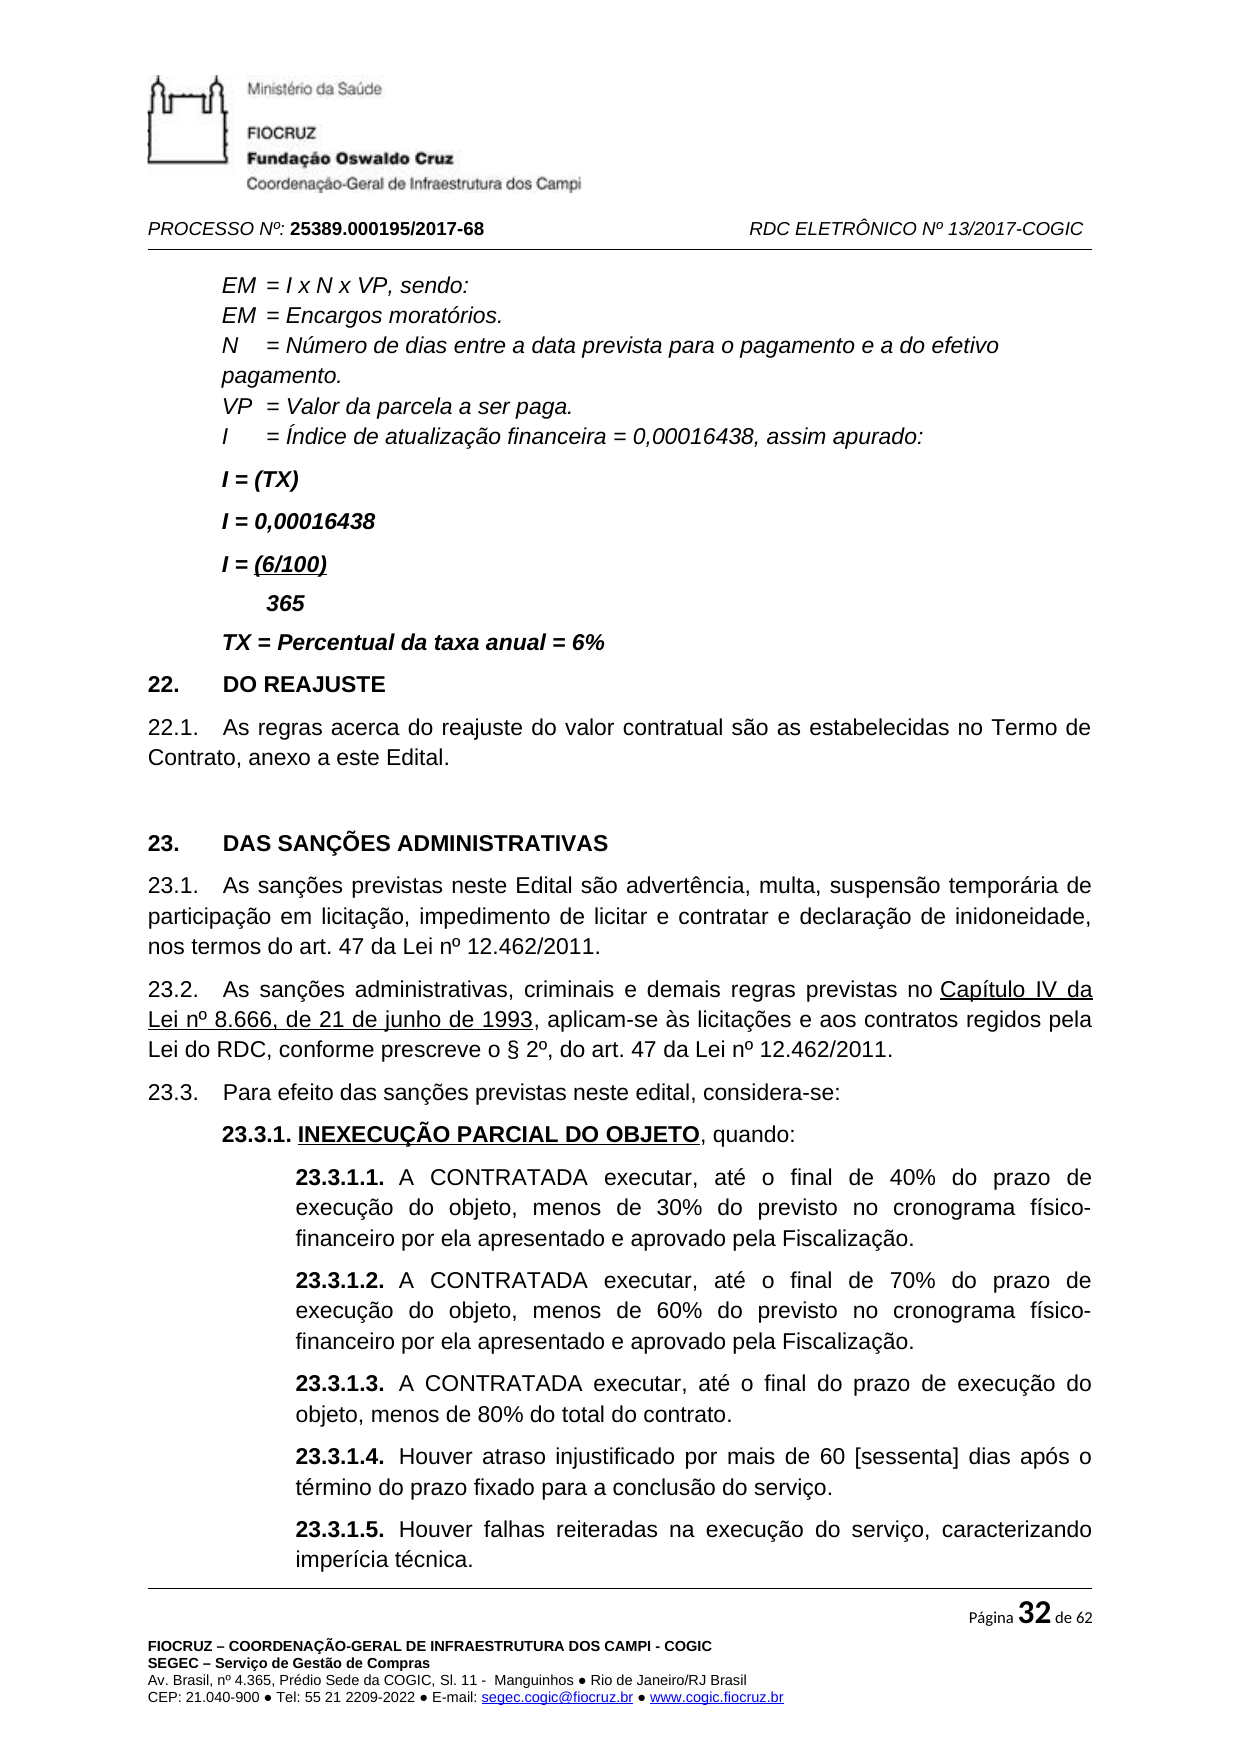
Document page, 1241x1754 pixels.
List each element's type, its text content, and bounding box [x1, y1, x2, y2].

list Houver falhas reiteradas na execução do serviço, caracterizando imperícia técnica. [295, 1516, 1092, 1573]
list As regras acerca do reajuste do valor contratual são as estabelecidas no Termo de Contrato, anexo a este Edital. [148, 714, 1092, 771]
text 365 [148, 590, 1092, 616]
list A CONTRATADA executar, até o final de 40% do prazo de execução do objeto, menos de 30% do previsto no cronograma físico-financeiro por ela apresentado e aprovado pela Fiscalização. [295, 1164, 1092, 1251]
text TX = Percentual da taxa anual = 6% [148, 629, 1092, 655]
list INEXECUÇÃO PARCIAL DO OBJETO, quando: [222, 1121, 1092, 1148]
text I = 0,00016438 [148, 508, 1092, 535]
list As sanções previstas neste Edital são advertência, multa, suspensão temporária de participação em licitação, impedimento de licitar e contratar e declaração de inidoneidade, nos termos do art. 47 da Lei nº 12.462/2011. [148, 872, 1092, 959]
picture [147, 75, 582, 193]
list Para efeito das sanções previstas neste edital, considera-se: [148, 1079, 1092, 1105]
text EM = Encargos moratórios. [222, 302, 1092, 328]
list DO REAJUSTE [148, 671, 1092, 698]
list As sanções administrativas, criminais e demais regras previstas no Capítulo IV da Lei nº 8.666, de 21 de junho de 1993, aplicam-se às licitações e aos contratos regidos pela Lei do RDC, conforme prescreve o § 2º, do art. 47 da Lei nº 12.462/2011. [148, 976, 1092, 1062]
list A CONTRATADA executar, até o final do prazo de execução do objeto, menos de 80% do total do contrato. [295, 1370, 1092, 1427]
list A CONTRATADA executar, até o final de 70% do prazo de execução do objeto, menos de 60% do previsto no cronograma físico-financeiro por ela apresentado e aprovado pela Fiscalização. [295, 1267, 1092, 1354]
list DAS SANÇÕES ADMINISTRATIVAS [148, 830, 1092, 856]
list Houver atraso injustificado por mais de 60 [sessenta] dias após o término do prazo fixado para a conclusão do serviço. [295, 1443, 1092, 1500]
text I = (6/100) [148, 551, 1092, 577]
text N = Número de dias entre a data prevista para o pagamento e a do efetivo pagamento. [222, 332, 1092, 389]
text VP = Valor da parcela a ser paga. [222, 393, 1092, 419]
text EM = I x N x VP, sendo: [222, 272, 1092, 298]
text I = (TX) [148, 466, 1092, 492]
text I = Índice de atualização financeira = 0,00016438, assim apurado: [222, 423, 1092, 449]
